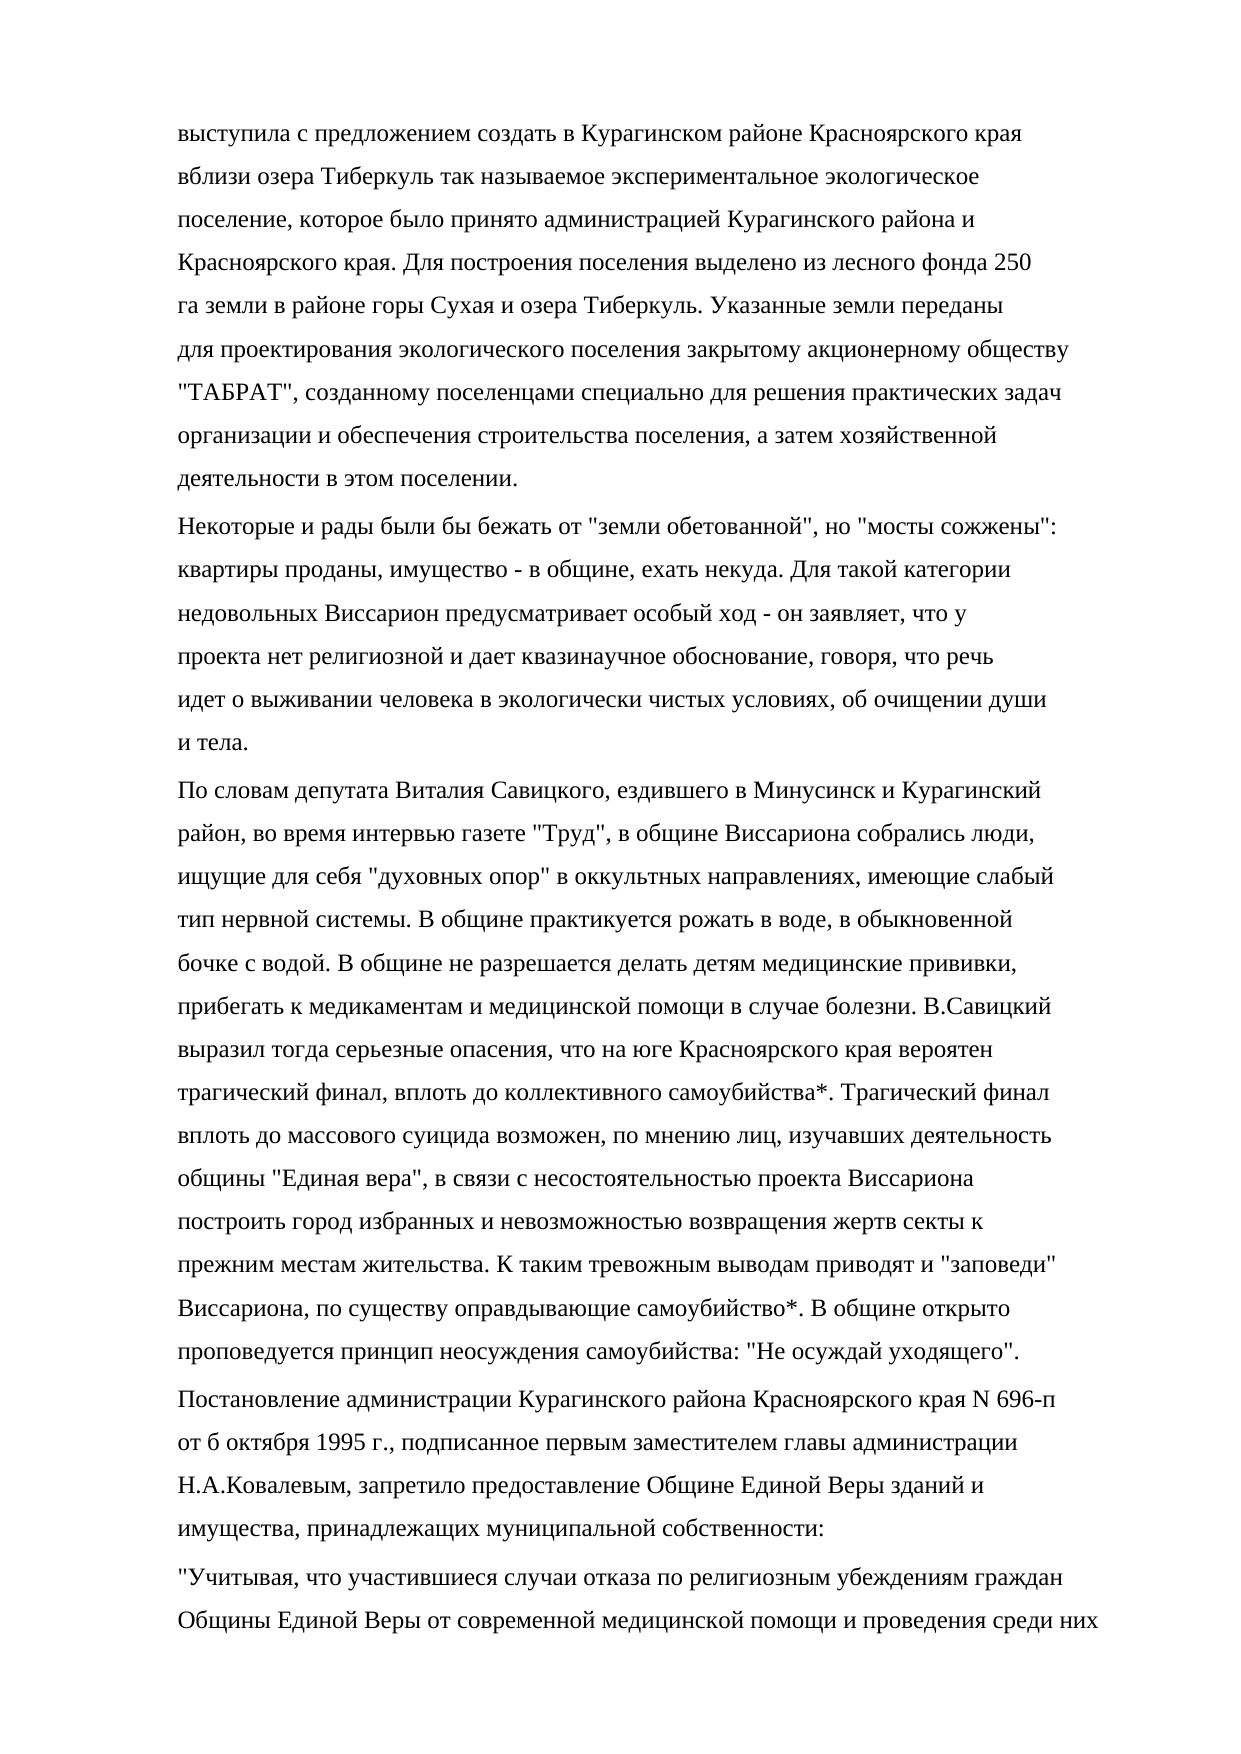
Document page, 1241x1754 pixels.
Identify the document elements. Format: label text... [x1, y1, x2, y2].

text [177, 118, 1152, 492]
text Постановление администрации Курагинского района Красноярского края N 696-п от б октября 1995 г., подписанное первым заместителем главы администрации Н.А.Ковалевым, запретило предоставление Общине Единой Веры зданий и имущества, принадлежащих муниципальной собственности: [177, 1384, 1152, 1542]
text Некоторые и рады были бы бежать от "земли обетованной", но "мосты сожжены": квартиры проданы, имущество - в общине, ехать некуда. Для такой категории недовольных Виссарион предусматривает особый ход - он заявляет, что у проекта нет религиозной и дает квазинаучное обоснование, говоря, что речь идет о выживании человека в экологически чистых условиях, об очищении души и тела. [177, 511, 1152, 756]
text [177, 1562, 1152, 1633]
text По словам депутата Виталия Савицкого, ездившего в Минусинск и Курагинский район, во время интервью газете "Труд", в общине Виссариона собрались люди, ищущие для себя "духовных опор" в оккультных направлениях, имеющие слабый тип нервной системы. В общине практикуется рожать в воде, в обыкновенной бочке с водой. В общине не разрешается делать детям медицинские прививки, прибегать к медикаментам и медицинской помощи в случае болезни. В.Савицкий выразил тогда серьезные опасения, что на юге Красноярского края вероятен трагический финал, вплоть до коллективного самоубийства*. Трагический финал вплоть до массового суицида возможен, по мнению лиц, изучавших деятельность общины "Единая вера", в связи с несостоятельностью проекта Виссариона построить город избранных и невозможностью возвращения жертв секты к прежним местам жительства. К таким тревожным выводам приводят и "заповеди" Виссариона, по существу оправдывающие самоубийство*. В общине открыто проповедуется принцип неосуждения самоубийства: "Не осуждай уходящего". [177, 775, 1152, 1364]
